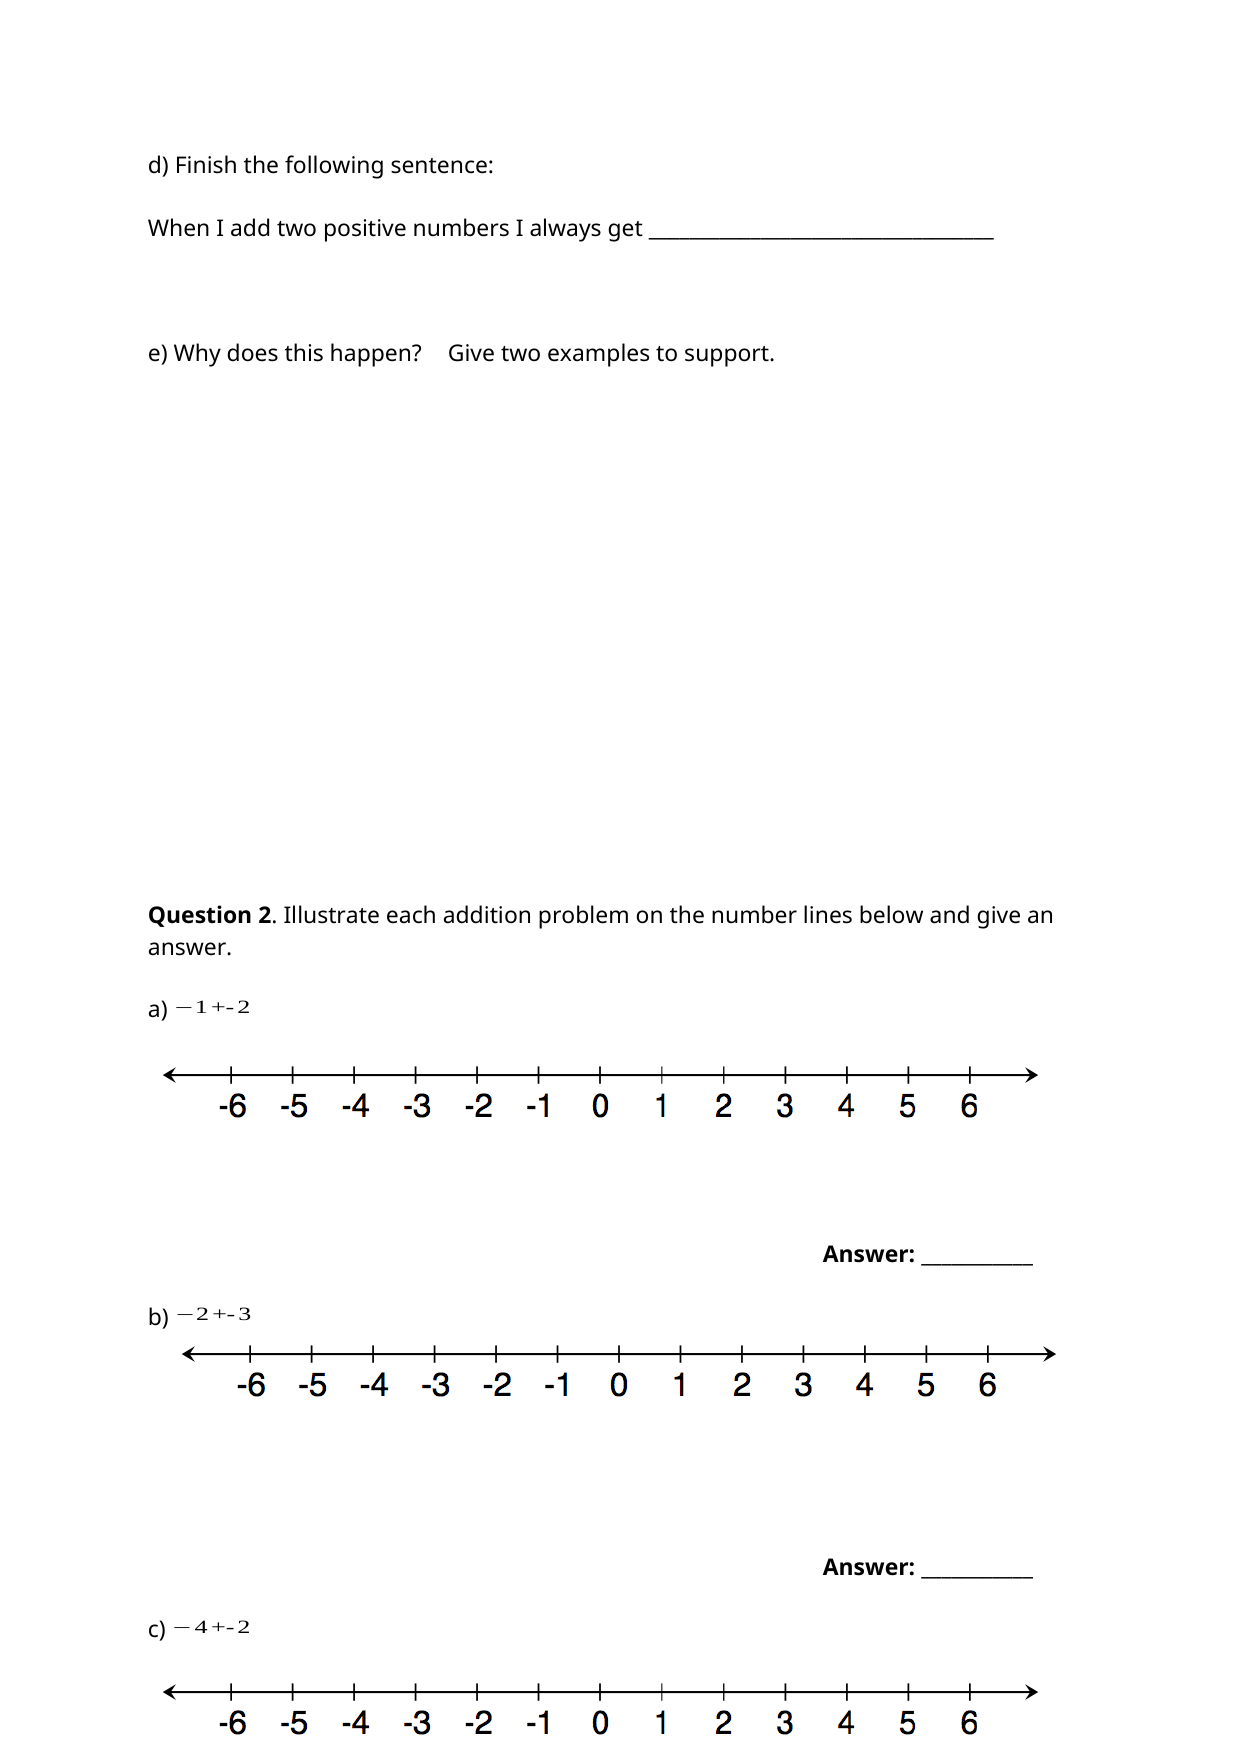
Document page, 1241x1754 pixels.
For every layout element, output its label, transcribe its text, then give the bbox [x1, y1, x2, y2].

text c) [148, 1613, 1092, 1644]
text b) [148, 1301, 1092, 1332]
text d) Finish the following sentence: [148, 149, 1092, 181]
text Question 2. Illustrate each addition problem on the number lines below and give an answer. [148, 899, 1092, 962]
picture [158, 1645, 1103, 1754]
picture [177, 1307, 1121, 1421]
picture [158, 1028, 1103, 1141]
text a) [148, 993, 1092, 1024]
text Answer: ___________ [148, 1238, 1092, 1269]
text Answer: ___________ [148, 1551, 1092, 1582]
text e) Why does this happen? Give two examples to support. [148, 337, 1092, 368]
text When I add two positive numbers I always get __________________________________ [148, 212, 1092, 243]
